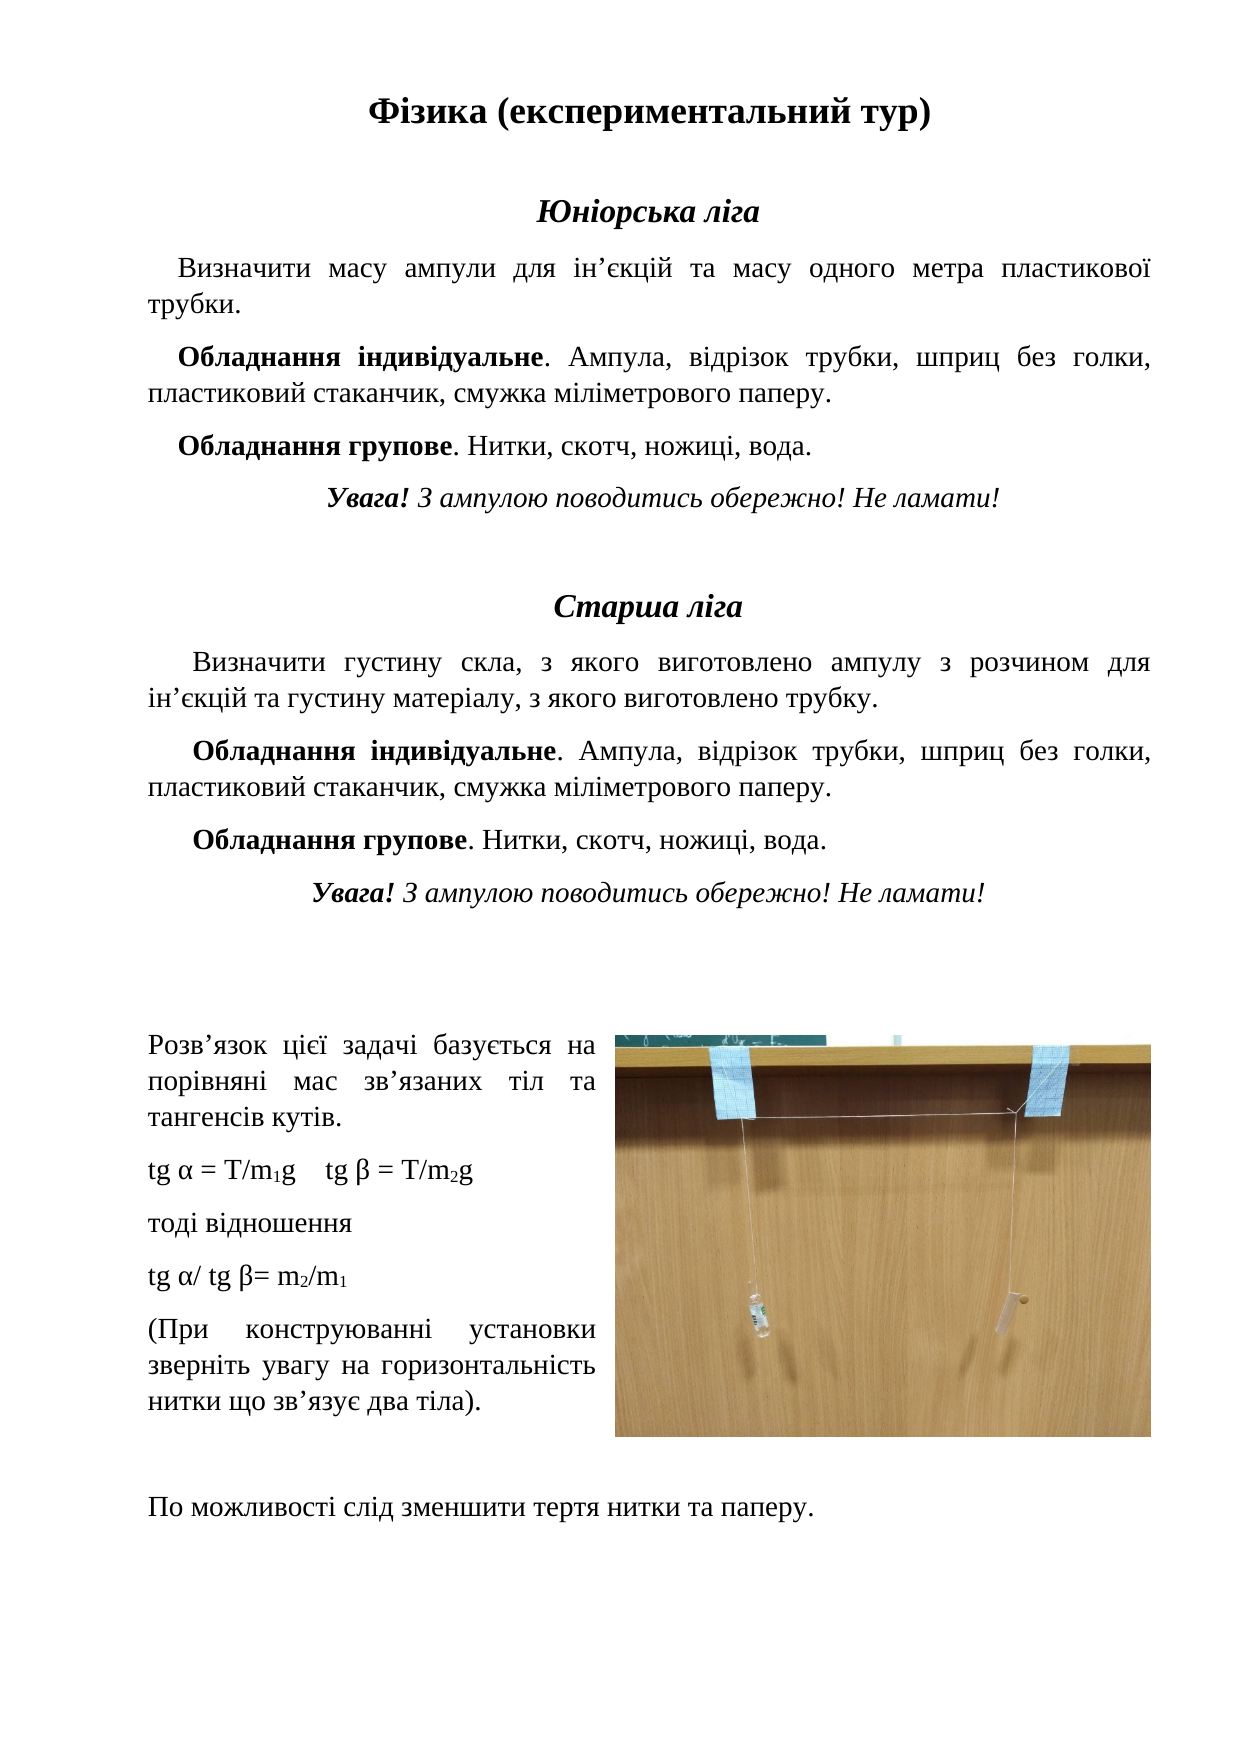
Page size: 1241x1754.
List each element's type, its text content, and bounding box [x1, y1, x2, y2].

text Старша ліга [148, 586, 1152, 624]
text Визначити масу ампули для ін’єкцій та масу одного метра пластикової трубки. [148, 250, 1152, 319]
text Увага! З ампулою поводитись обережно! Не ламати! [148, 480, 1152, 514]
text Фізика (експериментальний тур) [148, 88, 1152, 132]
text tg α = T/m1g tg β = T/m2g [148, 1152, 615, 1186]
text Обладнання індивідуальне. Ампула, відрізок трубки, шприц без голки, пластиковий стаканчик, смужка міліметрового паперу. [148, 733, 1152, 803]
text Визначити густину скла, з якого виготовлено ампулу з розчином для ін’єкцій та густину матеріалу, з якого виготовлено трубку. [148, 644, 1152, 714]
text Юніорська ліга [148, 192, 1152, 230]
text Обладнання групове. Нитки, скотч, ножиці, вода. [148, 428, 1152, 461]
text Увага! З ампулою поводитись обережно! Не ламати! [148, 875, 1152, 908]
text По можливості слід зменшити тертя нитки та паперу. [148, 1489, 1152, 1522]
text тоді відношення [148, 1205, 615, 1239]
text tg α/ tg β= m2/m1 [148, 1258, 615, 1292]
text (При конструюванні установки зверніть увагу на горизонтальність нитки що зв’язує два тіла). [148, 1311, 615, 1417]
text Обладнання групове. Нитки, скотч, ножиці, вода. [148, 822, 1152, 856]
text Розв’язок цієї задачі базується на порівняні мас зв’язаних тіл та тангенсів кутів. [148, 1027, 1152, 1133]
text Обладнання індивідуальне. Ампула, відрізок трубки, шприц без голки, пластиковий стаканчик, смужка міліметрового паперу. [148, 339, 1152, 408]
picture [615, 1035, 1151, 1437]
